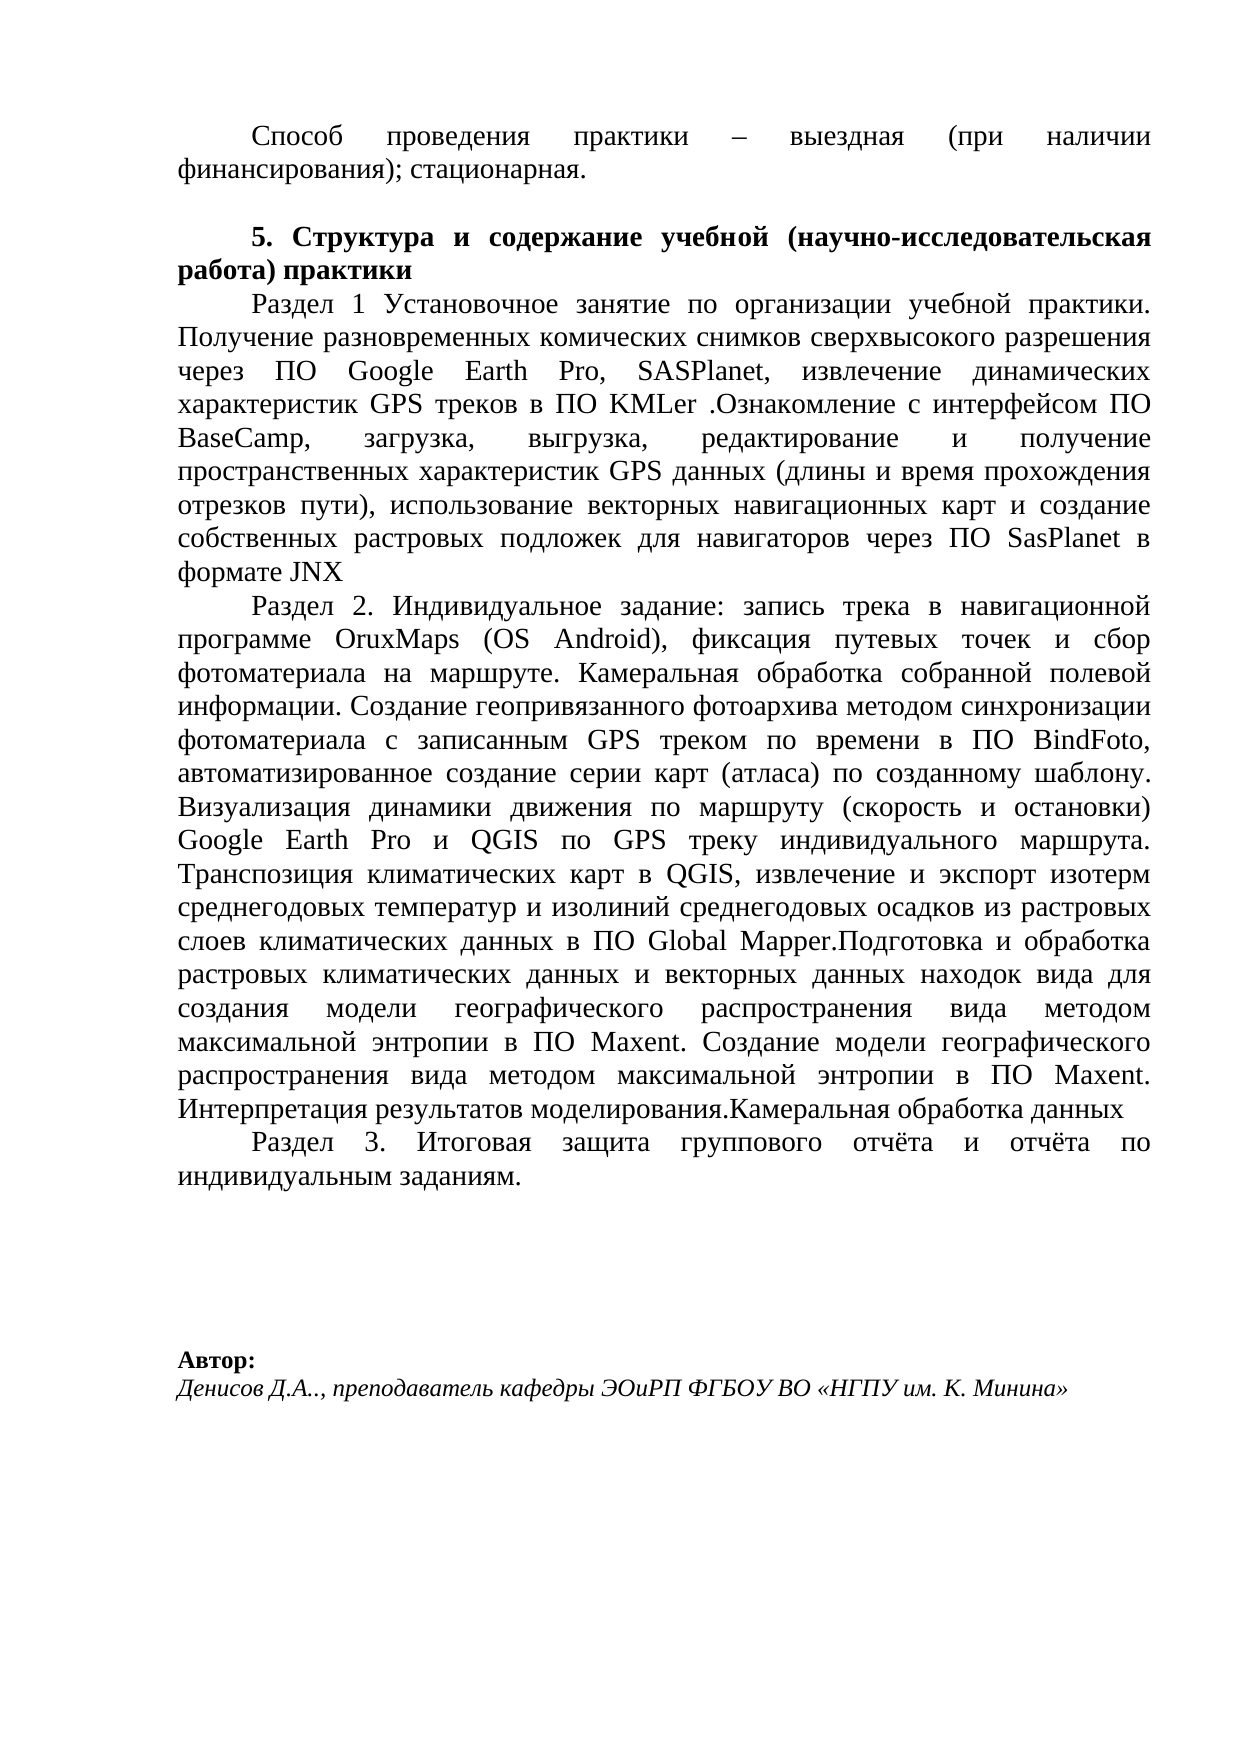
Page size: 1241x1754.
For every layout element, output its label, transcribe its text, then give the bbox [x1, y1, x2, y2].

text Способ проведения практики – выездная (при наличии финансирования); стационарная. [177, 118, 1152, 185]
text 5. Структура и содержание учебной (научно-исследовательская работа) практики [177, 219, 1152, 286]
text Автор: [177, 1345, 1152, 1373]
text Раздел 2. Индивидуальное задание: запись трека в навигационной программе OruxMaps (OS Android), фиксация путевых точек и сбор фотоматериала на маршруте. Камеральная обработка собранной полевой информации. Создание геопривязанного фотоархива методом синхронизации фотоматериала с записанным GPS треком по времени в ПО BindFoto, автоматизированное создание серии карт (атласа) по созданному шаблону. Визуализация динамики движения по маршруту (скорость и остановки) Google Earth Pro и QGIS по GPS треку индивидуального маршрута. Транспозиция климатических карт в QGIS, извлечение и экспорт изотерм среднегодовых температур и изолиний среднегодовых осадков из растровых слоев климатических данных в ПО Global Mapper.Подготовка и обработка растровых климатических данных и векторных данных находок вида для создания модели географического распространения вида методом максимальной энтропии в ПО Maxent. Создание модели географического распространения вида методом максимальной энтропии в ПО Maxent. Интерпретация результатов моделирования.Камеральная обработка данных [177, 588, 1152, 1124]
text Денисов Д.А.., преподаватель кафедры ЭОиРП ФГБОУ ВО «НГПУ им. К. Минина» [177, 1373, 1152, 1402]
text Раздел 3. Итоговая защита группового отчёта и отчёта по индивидуальным заданиям. [177, 1124, 1152, 1191]
text Раздел 1 Установочное занятие по организации учебной практики. Получение разновременных комических снимков сверхвысокого разрешения через ПО Google Earth Pro, SASPlanet, извлечение динамических характеристик GPS треков в ПО KMLer .Ознакомление с интерфейсом ПО BaseCamp, загрузка, выгрузка, редактирование и получение пространственных характеристик GPS данных (длины и время прохождения отрезков пути), использование векторных навигационных карт и создание собственных растровых подложек для навигаторов через ПО SasPlanet в формате JNX [177, 286, 1152, 588]
